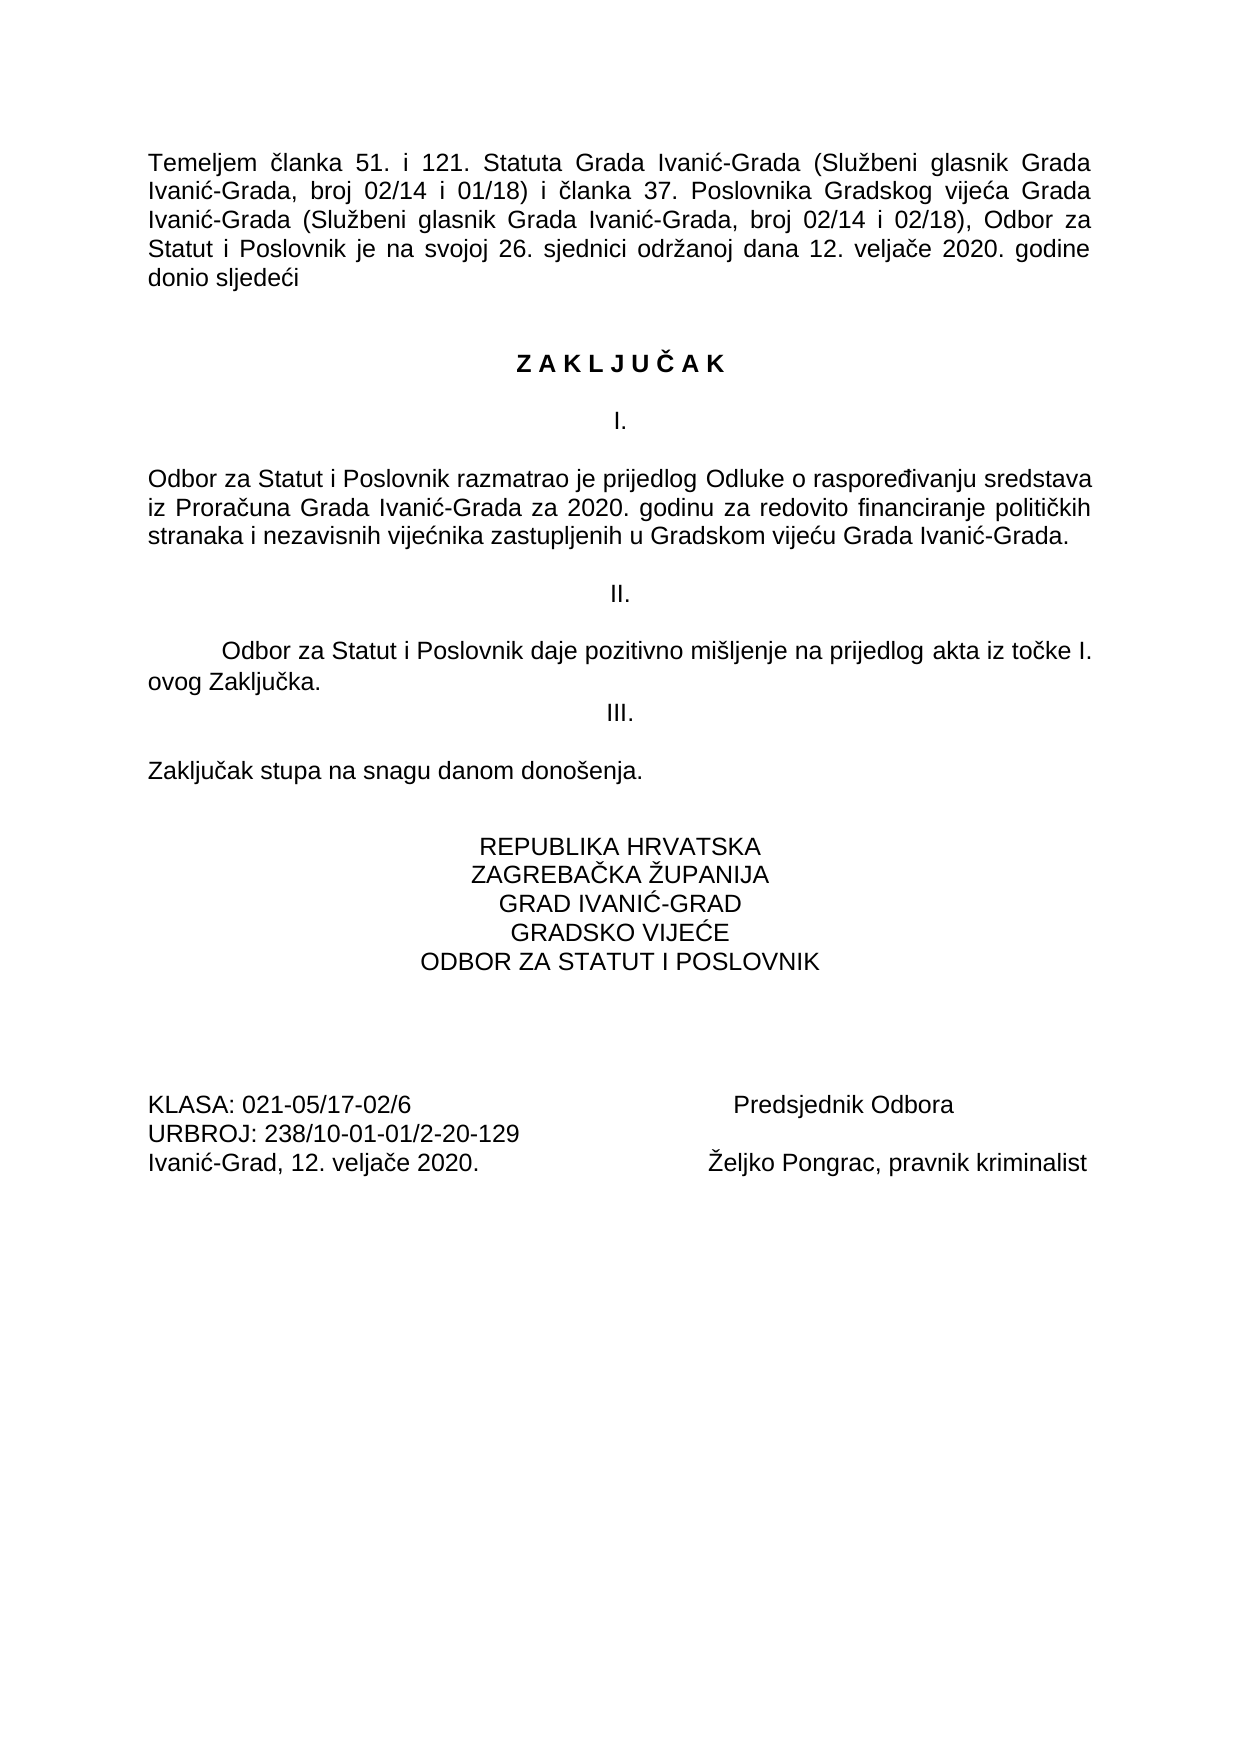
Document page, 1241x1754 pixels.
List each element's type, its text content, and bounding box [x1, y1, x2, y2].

text I. [148, 406, 1093, 435]
text ZAGREBAČKA ŽUPANIJA [148, 860, 1093, 889]
text REPUBLIKA HRVATSKA [148, 832, 1093, 860]
text Z A K L J U Č A K [148, 349, 1093, 378]
text Odbor za Statut i Poslovnik razmatrao je prijedlog Odluke o raspoređivanju sredstava iz Proračuna Grada Ivanić-Grada za 2020. godinu za redovito financiranje političkih stranaka i nezavisnih vijećnika zastupljenih u Gradskom vijeću Grada Ivanić-Grada. [148, 464, 1093, 550]
text Odbor za Statut i Poslovnik daje pozitivno mišljenje na prijedlog akta iz točke I. ovog Zaključka. [148, 636, 1093, 696]
text III. [148, 698, 1093, 727]
text Ivanić-Grad, 12. veljače 2020. Željko Pongrac, pravnik kriminalist [148, 1148, 1093, 1177]
text II. [148, 579, 1093, 608]
text URBROJ: 238/10-01-01/2-20-129 [148, 1119, 1093, 1148]
text Temeljem članka 51. i 121. Statuta Grada Ivanić-Grada (Službeni glasnik Grada Ivanić-Grada, broj 02/14 i 01/18) i članka 37. Poslovnika Gradskog vijeća Grada Ivanić-Grada (Službeni glasnik Grada Ivanić-Grada, broj 02/14 i 02/18), Odbor za Statut i Poslovnik je na svojoj 26. sjednici održanoj dana 12. veljače 2020. godine donio sljedeći [148, 148, 1093, 291]
text GRAD IVANIĆ-GRAD [148, 889, 1093, 918]
text ODBOR ZA STATUT I POSLOVNIK [148, 947, 1093, 975]
text GRADSKO VIJEĆE [148, 918, 1093, 947]
text Zaključak stupa na snagu danom donošenja. [148, 756, 1093, 785]
text KLASA: 021-05/17-02/6 Predsjednik Odbora [148, 1090, 1093, 1119]
